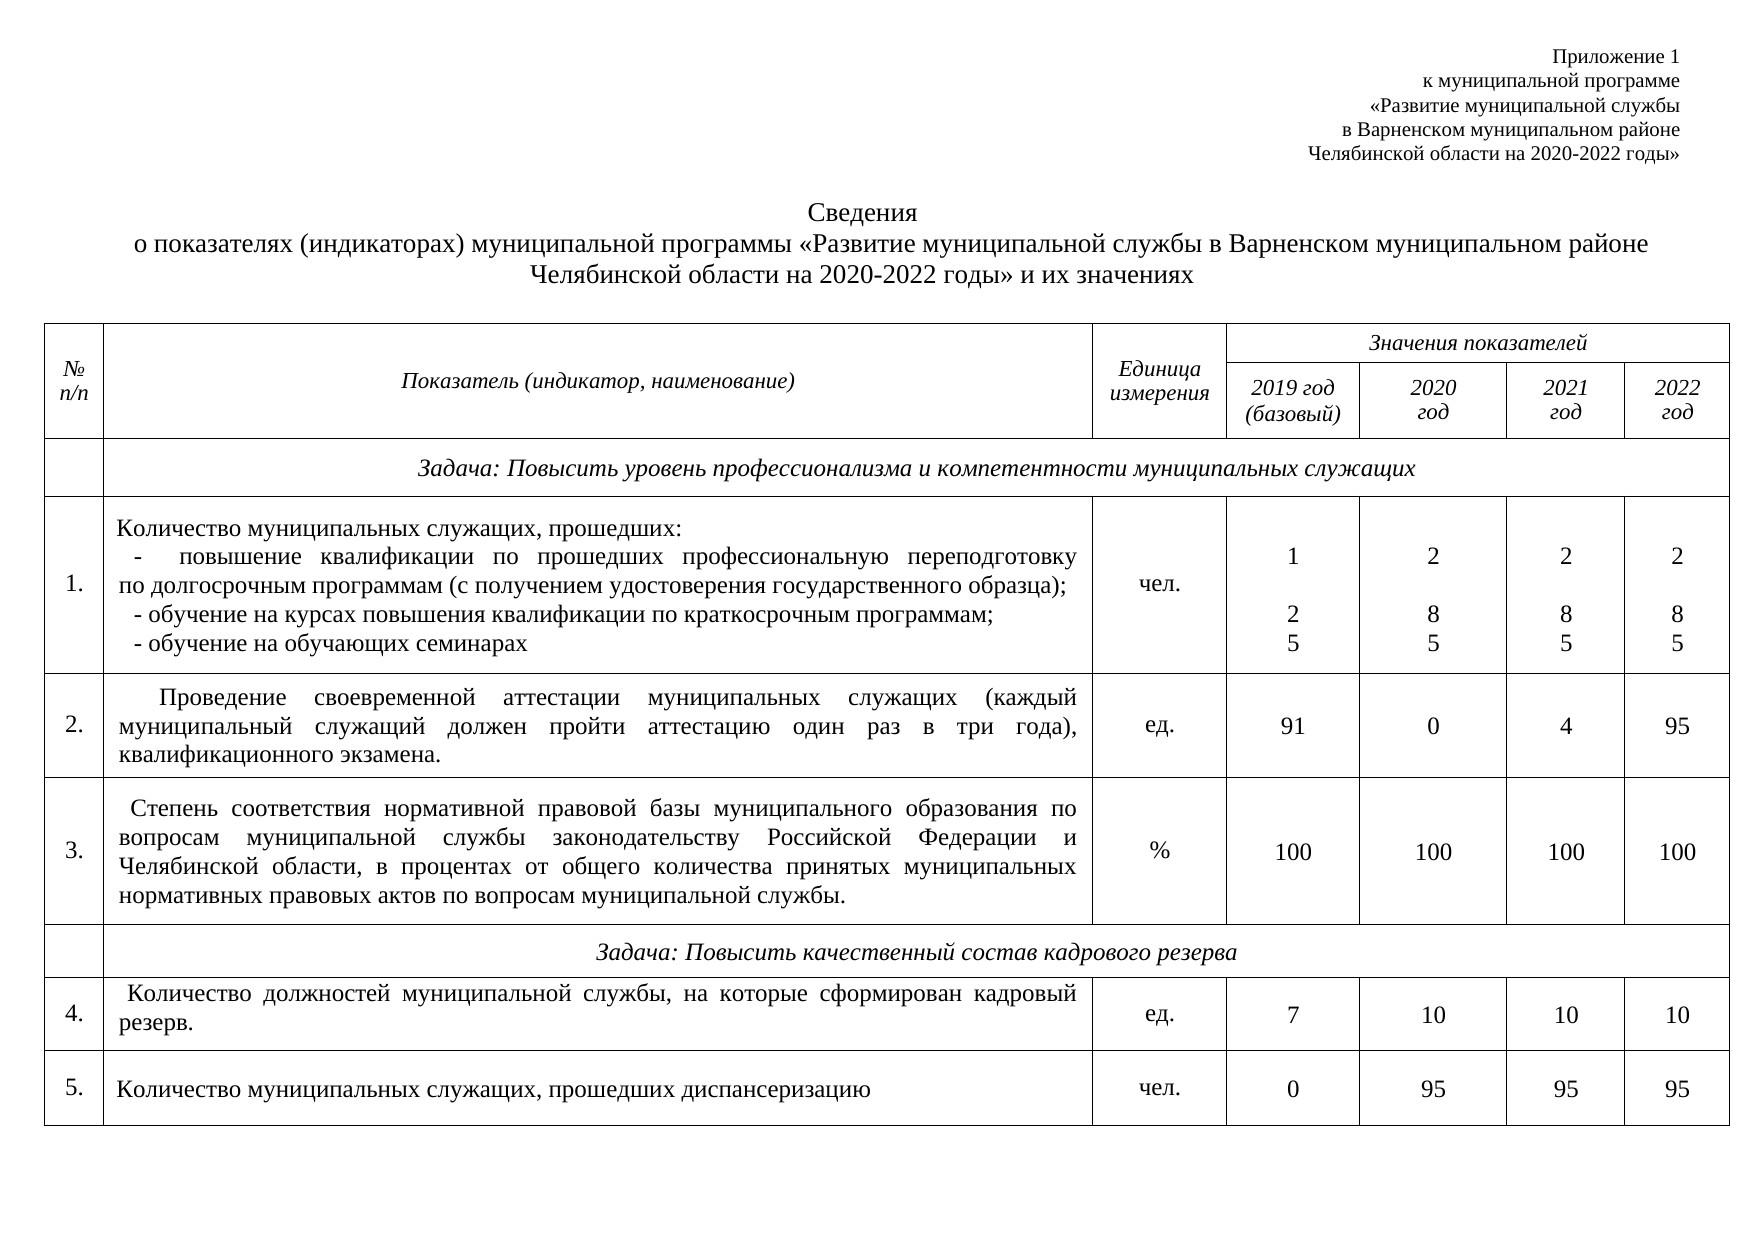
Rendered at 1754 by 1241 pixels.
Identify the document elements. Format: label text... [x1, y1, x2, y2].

text в Варненском муниципальном районе [44, 117, 1680, 141]
table_header Единица измерения [1093, 324, 1226, 438]
table_cell 100 [1360, 778, 1506, 924]
table_cell 2022 год [1625, 363, 1729, 438]
table_cell 2020 год [1360, 363, 1506, 438]
table_cell 10 [1360, 978, 1506, 1050]
table_cell Количество должностей муниципальной службы, на которые сформирован кадровый резерв. [104, 978, 1092, 1050]
table_cell 4. [45, 978, 103, 1050]
text «Развитие муниципальной службы [44, 92, 1680, 117]
table_cell Количество муниципальных служащих, прошедших диспансеризацию [104, 1051, 1092, 1124]
table_cell 4 [1507, 674, 1624, 777]
table_cell 2 8 5 [1625, 497, 1729, 672]
table_cell 2021 год [1507, 363, 1624, 438]
table_cell 5. [45, 1051, 103, 1124]
table_cell чел. [1093, 497, 1226, 672]
table_cell 1 2 5 [1227, 497, 1359, 672]
table_header Значения показателей [1227, 324, 1729, 362]
table_header Показатель (индикатор, наименование) [104, 324, 1092, 438]
table_cell 95 [1360, 1051, 1506, 1124]
table_cell 100 [1507, 778, 1624, 924]
table_cell [45, 925, 103, 977]
table_cell 10 [1625, 978, 1729, 1050]
table_cell 1. [45, 497, 103, 672]
table_cell 95 [1625, 674, 1729, 777]
text Челябинской области на 2020-2022 годы» [44, 141, 1680, 165]
table_cell % [1093, 778, 1226, 924]
table_cell ед. [1093, 674, 1226, 777]
table_cell чел. [1093, 1051, 1226, 1124]
table_cell 0 [1360, 674, 1506, 777]
table_cell 3. [45, 778, 103, 924]
table_cell 100 [1227, 778, 1359, 924]
table_header № п/п [45, 324, 103, 438]
text Приложение 1 [44, 44, 1680, 68]
table_cell 2 8 5 [1507, 497, 1624, 672]
table_cell Количество муниципальных служащих, прошедших: - повышение квалификации по прошедших профессиональную переподготовку по долгосрочным программам (с получением удостоверения государственного образца); - обучение на курсах повышения квалификации по краткосрочным программам; - обучение на обучающих семинарах [104, 497, 1092, 672]
table_cell 95 [1625, 1051, 1729, 1124]
table_cell 2019 год (базовый) [1227, 363, 1359, 438]
table_cell 7 [1227, 978, 1359, 1050]
table_cell Степень соответствия нормативной правовой базы муниципального образования по вопросам муниципальной службы законодательству Российской Федерации и Челябинской области, в процентах от общего количества принятых муниципальных нормативных правовых актов по вопросам муниципальной службы. [104, 778, 1092, 924]
table_cell [45, 439, 103, 496]
table_cell 2. [45, 674, 103, 777]
table_cell 0 [1227, 1051, 1359, 1124]
text к муниципальной программе [44, 68, 1680, 92]
table_cell Задача: Повысить качественный состав кадрового резерва [104, 925, 1729, 977]
table_cell 100 [1625, 778, 1729, 924]
table_cell 10 [1507, 978, 1624, 1050]
table_cell Задача: Повысить уровень профессионализма и компетентности муниципальных служащих [104, 439, 1729, 496]
table_cell Проведение своевременной аттестации муниципальных служащих (каждый муниципальный служащий должен пройти аттестацию один раз в три года), квалификационного экзамена. [104, 674, 1092, 777]
text Сведения [44, 196, 1680, 227]
text о показателях (индикаторах) муниципальной программы «Развитие муниципальной службы в Варненском муниципальном районе Челябинской области на 2020-2022 годы» и их значениях [44, 227, 1680, 289]
table_cell 95 [1507, 1051, 1624, 1124]
table_cell 2 8 5 [1360, 497, 1506, 672]
table_cell ед. [1093, 978, 1226, 1050]
table_cell 91 [1227, 674, 1359, 777]
